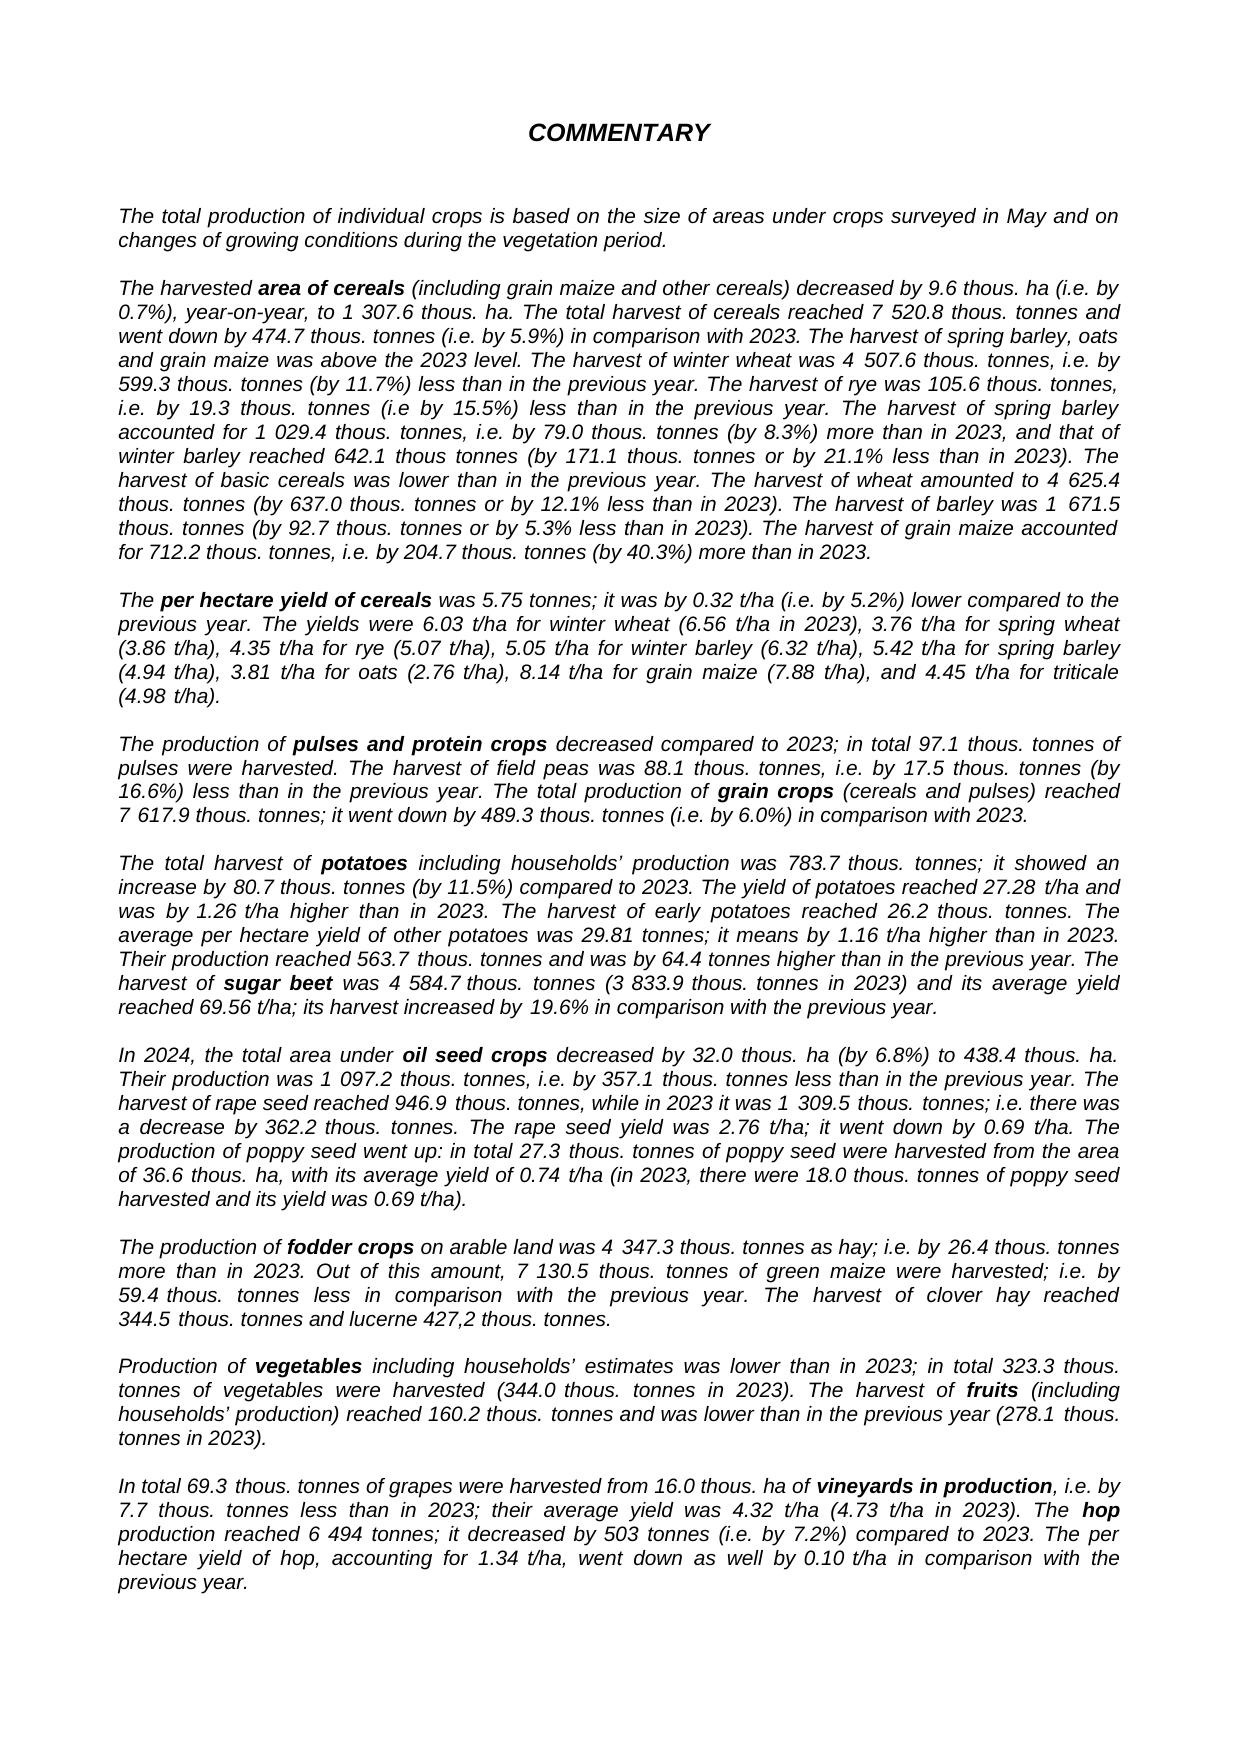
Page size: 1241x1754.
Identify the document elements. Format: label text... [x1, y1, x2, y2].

text In 2024, the total area under oil seed crops decreased by 32.0 thous. ha (by 6.8%) to 438.4 thous. ha. Their production was 1 097.2 thous. tonnes, i.e. by 357.1 thous. tonnes less than in the previous year. The harvest of rape seed reached 946.9 thous. tonnes, while in 2023 it was 1 309.5 thous. tonnes; i.e. there was a decrease by 362.2 thous. tonnes. The rape seed yield was 2.76 t/ha; it went down by 0.69 t/ha. The production of poppy seed went up: in total 27.3 thous. tonnes of poppy seed were harvested from the area of 36.6 thous. ha, with its average yield of 0.74 t/ha (in 2023, there were 18.0 thous. tonnes of poppy seed harvested and its yield was 0.69 t/ha). [118, 1043, 1122, 1211]
text COMMENTARY [118, 118, 1122, 147]
text The total production of individual crops is based on the size of areas under crops surveyed in May and on changes of growing conditions during the vegetation period. [118, 204, 1122, 252]
text In total 69.3 thous. tonnes of grapes were harvested from 16.0 thous. ha of vineyards in production, i.e. by 7.7 thous. tonnes less than in 2023; their average yield was 4.32 t/ha (4.73 t/ha in 2023). The hop production reached 6 494 tonnes; it decreased by 503 tonnes (i.e. by 7.2%) compared to 2023. The per hectare yield of hop, accounting for 1.34 t/ha, went down as well by 0.10 t/ha in comparison with the previous year. [118, 1474, 1122, 1594]
text The harvested area of cereals (including grain maize and other cereals) decreased by 9.6 thous. ha (i.e. by 0.7%), year-on-year, to 1 307.6 thous. ha. The total harvest of cereals reached 7 520.8 thous. tonnes and went down by 474.7 thous. tonnes (i.e. by 5.9%) in comparison with 2023. The harvest of spring barley, oats and grain maize was above the 2023 level. The harvest of winter wheat was 4 507.6 thous. tonnes, i.e. by 599.3 thous. tonnes (by 11.7%) less than in the previous year. The harvest of rye was 105.6 thous. tonnes, i.e. by 19.3 thous. tonnes (i.e by 15.5%) less than in the previous year. The harvest of spring barley accounted for 1 029.4 thous. tonnes, i.e. by 79.0 thous. tonnes (by 8.3%) more than in 2023, and that of winter barley reached 642.1 thous tonnes (by 171.1 thous. tonnes or by 21.1% less than in 2023). The harvest of basic cereals was lower than in the previous year. The harvest of wheat amounted to 4 625.4 thous. tonnes (by 637.0 thous. tonnes or by 12.1% less than in 2023). The harvest of barley was 1 671.5 thous. tonnes (by 92.7 thous. tonnes or by 5.3% less than in 2023). The harvest of grain maize accounted for 712.2 thous. tonnes, i.e. by 204.7 thous. tonnes (by 40.3%) more than in 2023. [118, 276, 1122, 564]
text The per hectare yield of cereals was 5.75 tonnes; it was by 0.32 t/ha (i.e. by 5.2%) lower compared to the previous year. The yields were 6.03 t/ha for winter wheat (6.56 t/ha in 2023), 3.76 t/ha for spring wheat (3.86 t/ha), 4.35 t/ha for rye (5.07 t/ha), 5.05 t/ha for winter barley (6.32 t/ha), 5.42 t/ha for spring barley (4.94 t/ha), 3.81 t/ha for oats (2.76 t/ha), 8.14 t/ha for grain maize (7.88 t/ha), and 4.45 t/ha for triticale (4.98 t/ha). [118, 588, 1122, 707]
text The total harvest of potatoes including households’ production was 783.7 thous. tonnes; it showed an increase by 80.7 thous. tonnes (by 11.5%) compared to 2023. The yield of potatoes reached 27.28 t/ha and was by 1.26 t/ha higher than in 2023. The harvest of early potatoes reached 26.2 thous. tonnes. The average per hectare yield of other potatoes was 29.81 tonnes; it means by 1.16 t/ha higher than in 2023. Their production reached 563.7 thous. tonnes and was by 64.4 tonnes higher than in the previous year. The harvest of sugar beet was 4 584.7 thous. tonnes (3 833.9 thous. tonnes in 2023) and its average yield reached 69.56 t/ha; its harvest increased by 19.6% in comparison with the previous year. [118, 851, 1122, 1019]
text Production of vegetables including households’ estimates was lower than in 2023; in total 323.3 thous. tonnes of vegetables were harvested (344.0 thous. tonnes in 2023). The harvest of fruits (including households’ production) reached 160.2 thous. tonnes and was lower than in the previous year (278.1 thous. tonnes in 2023). [118, 1354, 1122, 1450]
text The production of fodder crops on arable land was 4 347.3 thous. tonnes as hay; i.e. by 26.4 thous. tonnes more than in 2023. Out of this amount, 7 130.5 thous. tonnes of green maize were harvested; i.e. by 59.4 thous. tonnes less in comparison with the previous year. The harvest of clover hay reached 344.5 thous. tonnes and lucerne 427,2 thous. tonnes. [118, 1234, 1122, 1330]
text The production of pulses and protein crops decreased compared to 2023; in total 97.1 thous. tonnes of pulses were harvested. The harvest of field peas was 88.1 thous. tonnes, i.e. by 17.5 thous. tonnes (by 16.6%) less than in the previous year. The total production of grain crops (cereals and pulses) reached 7 617.9 thous. tonnes; it went down by 489.3 thous. tonnes (i.e. by 6.0%) in comparison with 2023. [118, 731, 1122, 827]
